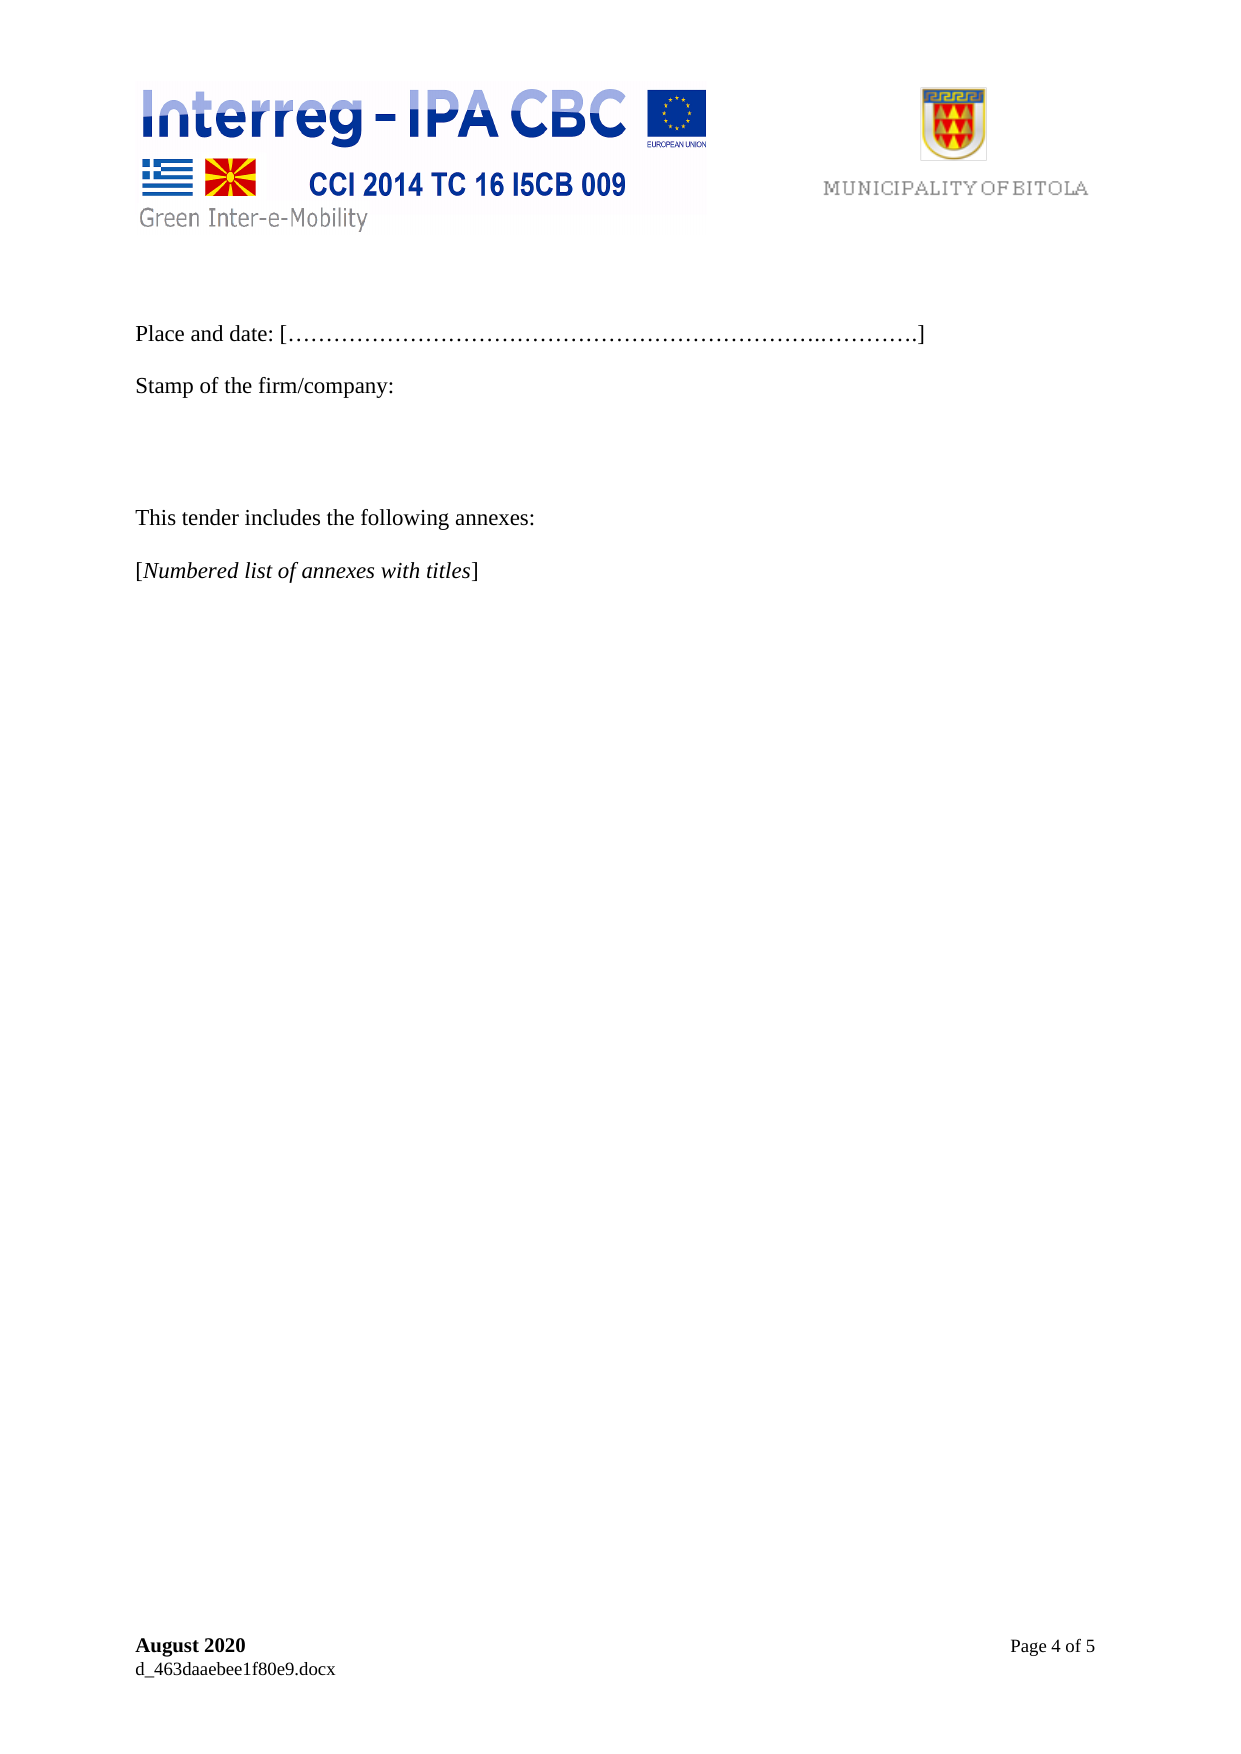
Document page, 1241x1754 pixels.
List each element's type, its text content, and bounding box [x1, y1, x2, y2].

text This tender includes the following annexes: [135, 504, 1105, 531]
picture [135, 81, 708, 235]
picture [807, 81, 1104, 235]
text [Numbered list of annexes with titles] [135, 557, 1105, 583]
text Stamp of the firm/company: [135, 372, 1105, 399]
text Place and date: […………………………………………………………….………….] [135, 320, 1105, 346]
